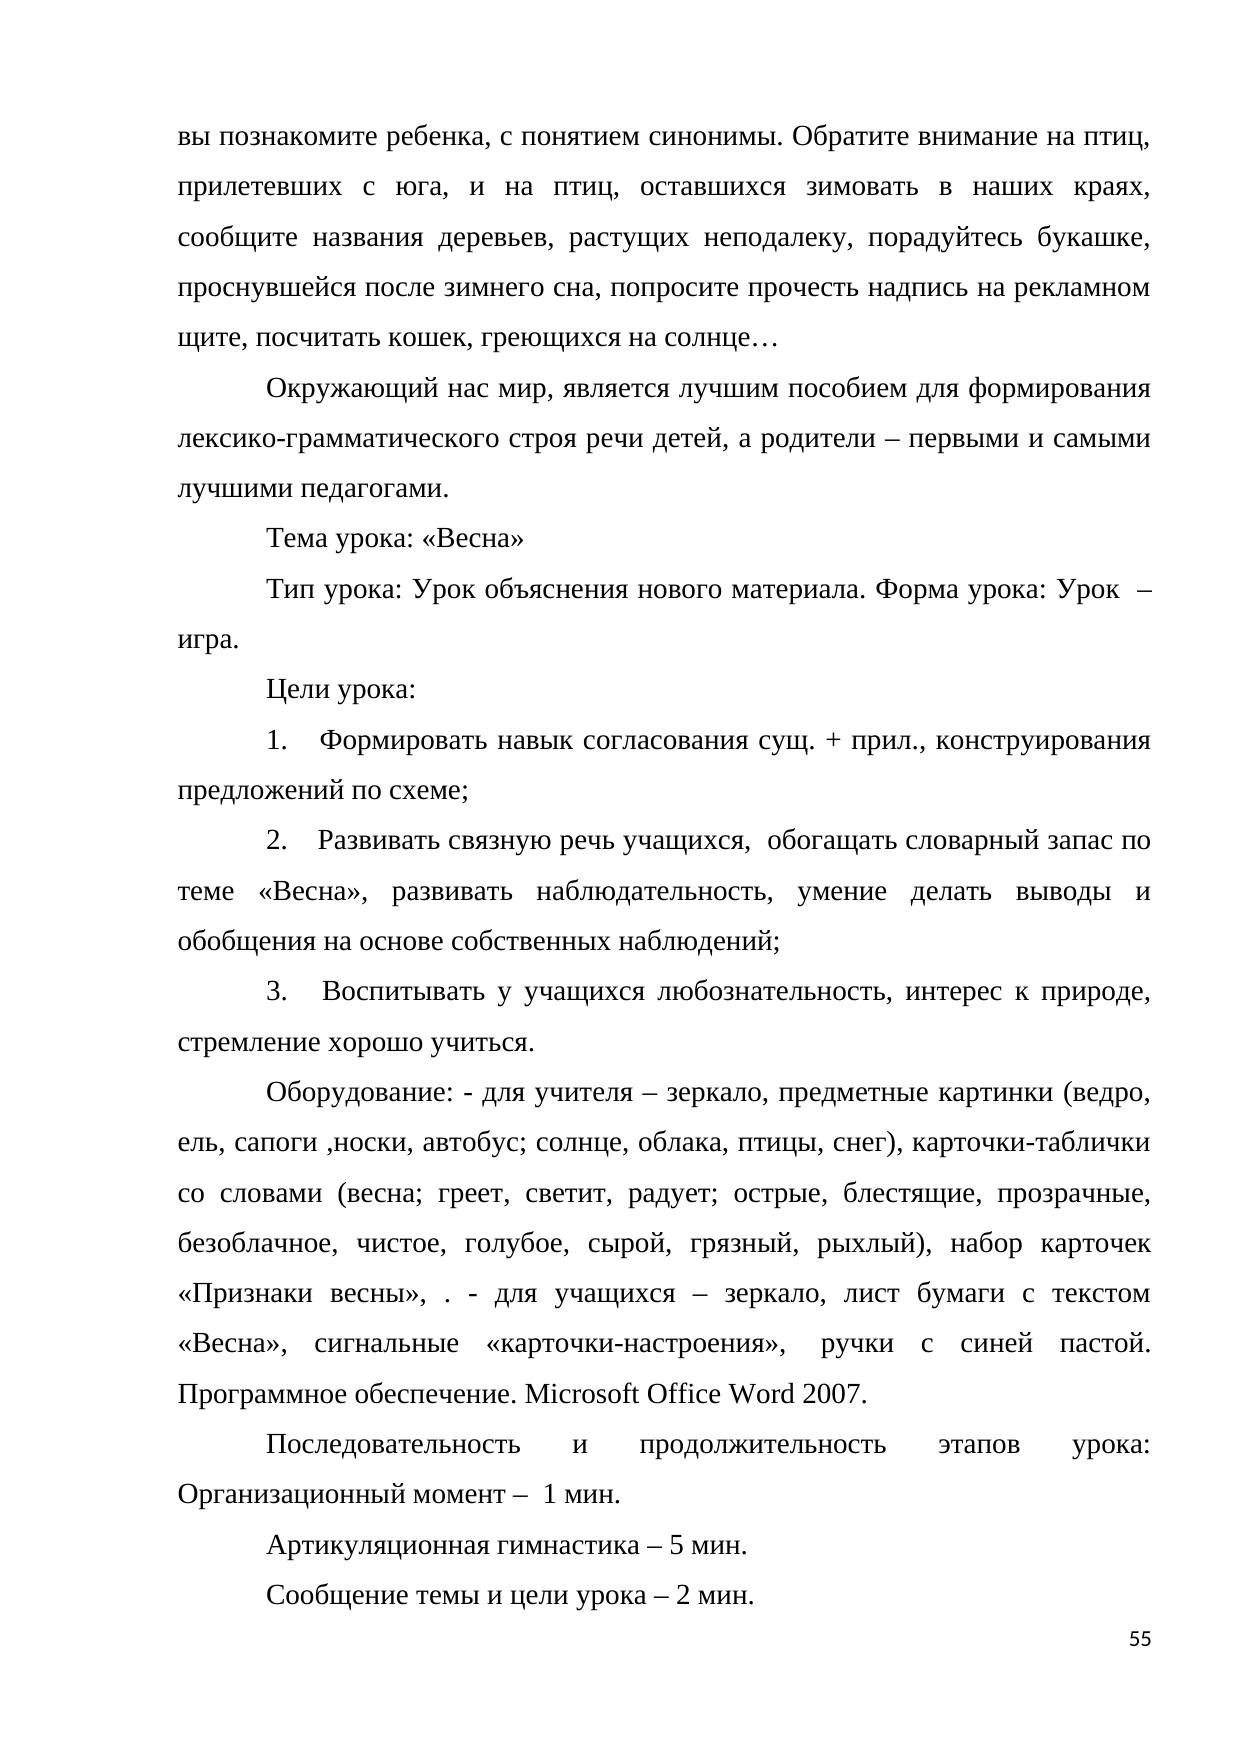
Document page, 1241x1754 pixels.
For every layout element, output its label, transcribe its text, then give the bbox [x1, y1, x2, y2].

text 2. Развивать связную речь учащихся, обогащать словарный запас по теме «Весна», развивать наблюдательность, умение делать выводы и обобщения на основе собственных наблюдений; [177, 822, 1152, 957]
text Сообщение темы и цели урока – 2 мин. [177, 1577, 1152, 1611]
text Оборудование: - для учителя – зеркало, предметные картинки (ведро, ель, сапоги ,носки, автобус; солнце, облака, птицы, снег), карточки-таблички со словами (весна; греет, светит, радует; острые, блестящие, прозрачные, безоблачное, чистое, голубое, сырой, грязный, рыхлый), набор карточек «Признаки весны», . - для учащихся – зеркало, лист бумаги с текстом «Весна», сигнальные «карточки-настроения», ручки с синей пастой. Программное обеспечение. Microsoft Office Word 2007. [177, 1074, 1152, 1409]
text 3. Воспитывать у учащихся любознательность, интерес к природе, стремление хорошо учиться. [177, 973, 1152, 1057]
text Последовательность и продолжительность этапов урока: Организационный момент – 1 мин. [177, 1426, 1152, 1510]
text Тема урока: «Весна» [177, 521, 1152, 554]
text 1. Формировать навык согласования сущ. + прил., конструирования предложений по схеме; [177, 722, 1152, 806]
text Артикуляционная гимнастика – 5 мин. [177, 1527, 1152, 1560]
text Цели урока: [177, 672, 1152, 705]
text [177, 118, 1152, 353]
text Окружающий нас мир, является лучшим пособием для формирования лексико-грамматического строя речи детей, а родители – первыми и самыми лучшими педагогами. [177, 370, 1152, 504]
text Тип урока: Урок объяснения нового материала. Форма урока: Урок – игра. [177, 571, 1152, 655]
